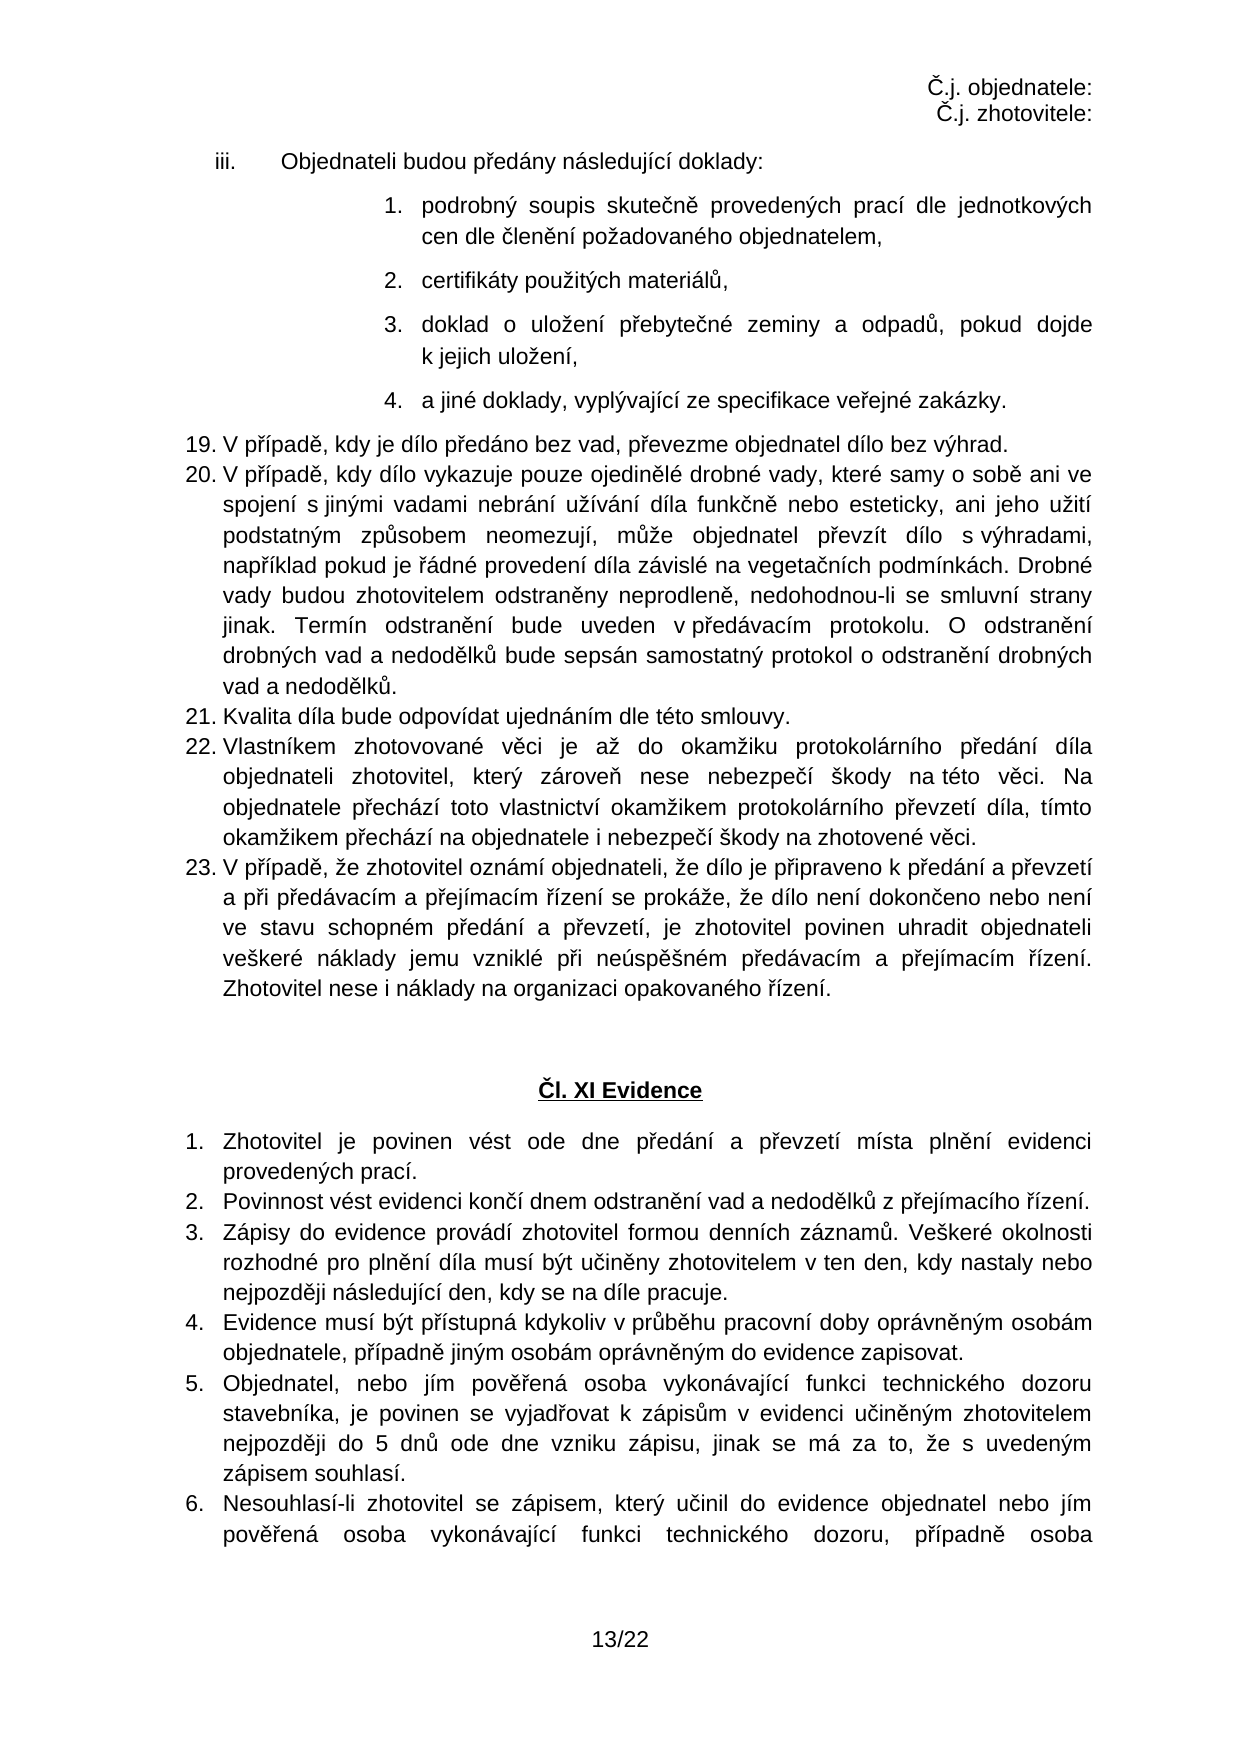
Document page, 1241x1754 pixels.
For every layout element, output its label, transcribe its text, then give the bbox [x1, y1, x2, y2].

list Evidence musí být přístupná kdykoliv v průběhu pracovní doby oprávněným osobám objednatele, případně jiným osobám oprávněným do evidence zapisovat. [185, 1309, 1093, 1366]
text Čl. XI Evidence [148, 1077, 1093, 1103]
list doklad o uložení přebytečné zeminy a odpadů, pokud dojde k jejich uložení, [384, 311, 1093, 369]
list V případě, kdy dílo vykazuje pouze ojedinělé drobné vady, které samy o sobě ani ve spojení s jinými vadami nebrání užívání díla funkčně nebo esteticky, ani jeho užití podstatným způsobem neomezují, může objednatel převzít dílo s výhradami, například pokud je řádné provedení díla závislé na vegetačních podmínkách. Drobné vady budou zhotovitelem odstraněny neprodleně, nedohodnou-li se smluvní strany jinak. Termín odstranění bude uveden v předávacím protokolu. O odstranění drobných vad a nedodělků bude sepsán samostatný protokol o odstranění drobných vad a nedodělků. [185, 461, 1093, 699]
list Objednatel, nebo jím pověřená osoba vykonávající funkci technického dozoru stavebníka, je povinen se vyjadřovat k zápisům v evidenci učiněným zhotovitelem nejpozději do 5 dnů ode dne vzniku zápisu, jinak se má za to, že s uvedeným zápisem souhlasí. [185, 1369, 1093, 1487]
list Povinnost vést evidenci končí dnem odstranění vad a nedodělků z přejímacího řízení. [185, 1188, 1093, 1215]
list V případě, že zhotovitel oznámí objednateli, že dílo je připraveno k předání a převzetí a při předávacím a přejímacím řízení se prokáže, že dílo není dokončeno nebo není ve stavu schopném předání a převzetí, je zhotovitel povinen uhradit objednateli veškeré náklady jemu vzniklé při neúspěšném předávacím a přejímacím řízení. Zhotovitel nese i náklady na organizaci opakovaného řízení. [185, 854, 1093, 1001]
list Zápisy do evidence provádí zhotovitel formou denních záznamů. Veškeré okolnosti rozhodné pro plnění díla musí být učiněny zhotovitelem v ten den, kdy nastaly nebo nejpozději následující den, kdy se na díle pracuje. [185, 1218, 1093, 1305]
list Objednateli budou předány následující doklady: [236, 148, 1093, 174]
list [185, 1490, 1093, 1547]
list Vlastníkem zhotovované věci je až do okamžiku protokolárního předání díla objednateli zhotovitel, který zároveň nese nebezpečí škody na této věci. Na objednatele přechází toto vlastnictví okamžikem protokolárního převzetí díla, tímto okamžikem přechází na objednatele i nebezpečí škody na zhotovené věci. [185, 733, 1093, 850]
list certifikáty použitých materiálů, [384, 267, 1093, 294]
list a jiné doklady, vyplývající ze specifikace veřejné zakázky. [384, 387, 1093, 413]
list podrobný soupis skutečně provedených prací dle jednotkových cen dle členění požadovaného objednatelem, [384, 192, 1093, 249]
list V případě, kdy je dílo předáno bez vad, převezme objednatel dílo bez výhrad. [185, 431, 1093, 457]
list Zhotovitel je povinen vést ode dne předání a převzetí místa plnění evidenci provedených prací. [185, 1128, 1093, 1184]
list Kvalita díla bude odpovídat ujednáním dle této smlouvy. [185, 703, 1093, 729]
